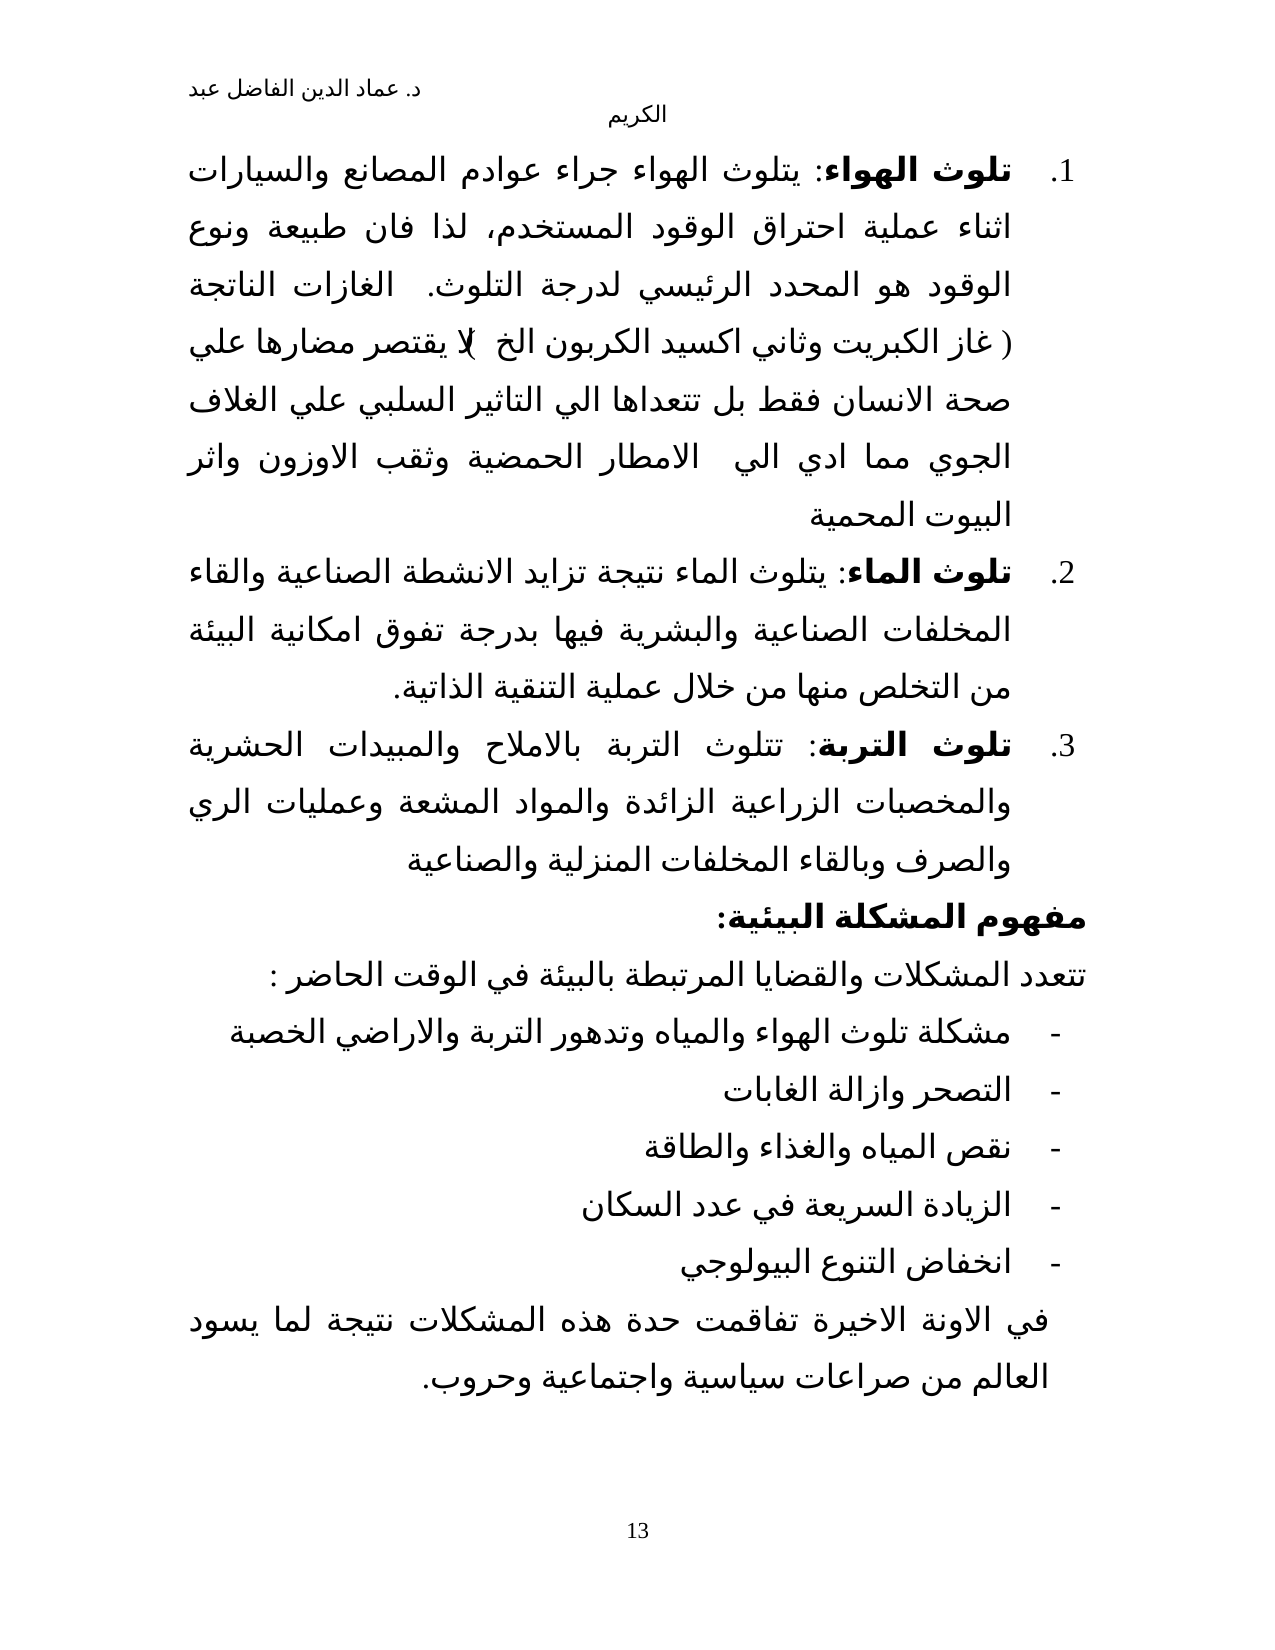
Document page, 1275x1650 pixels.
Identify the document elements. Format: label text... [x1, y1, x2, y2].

list مشكلة تلوث الهواء والمياه وتدهور التربة والاراضي الخصبة [187, 1012, 1050, 1051]
list انخفاض التنوع البيولوجي [187, 1242, 1050, 1281]
text في الاونة الاخيرة تفاقمت حدة هذه المشكلات نتيجة لما يسود العالم من صراعات سياسية واجتماعية وحروب. [187, 1300, 1050, 1396]
list تلوث التربة: تتلوث التربة بالاملاح والمبيدات الحشرية والمخصبات الزراعية الزائدة والمواد المشعة وعمليات الري والصرف وبالقاء المخلفات المنزلية والصناعية [187, 725, 1050, 878]
list نقص المياه والغذاء والطاقة [187, 1127, 1050, 1166]
list الزيادة السريعة في عدد السكان [187, 1185, 1050, 1223]
text تتعدد المشكلات والقضايا المرتبطة بالبيئة في الوقت الحاضر : [187, 955, 1087, 993]
list تلوث الهواء: يتلوث الهواء جراء عوادم المصانع والسيارات اثناء عملية احتراق الوقود المستخدم، لذا فان طبيعة ونوع الوقود هو المحدد الرئيسي لدرجة التلوث. الغازات الناتجة ( غاز الكبريت وثاني اكسيد الكربون الخ) لا يقتصر مضارها علي صحة الانسان فقط بل تتعداها الي التاثير السلبي علي الغلاف الجوي مما ادي الي الامطار الحمضية وثقب الاوزون واثر البيوت المحمية [187, 150, 1050, 533]
list تلوث الماء: يتلوث الماء نتيجة تزايد الانشطة الصناعية والقاء المخلفات الصناعية والبشرية فيها بدرجة تفوق امكانية البيئة من التخلص منها من خلال عملية التنقية الذاتية. [187, 552, 1050, 706]
list التصحر وازالة الغابات [187, 1070, 1050, 1108]
text مفهوم المشكلة البيئية: [187, 897, 1087, 936]
